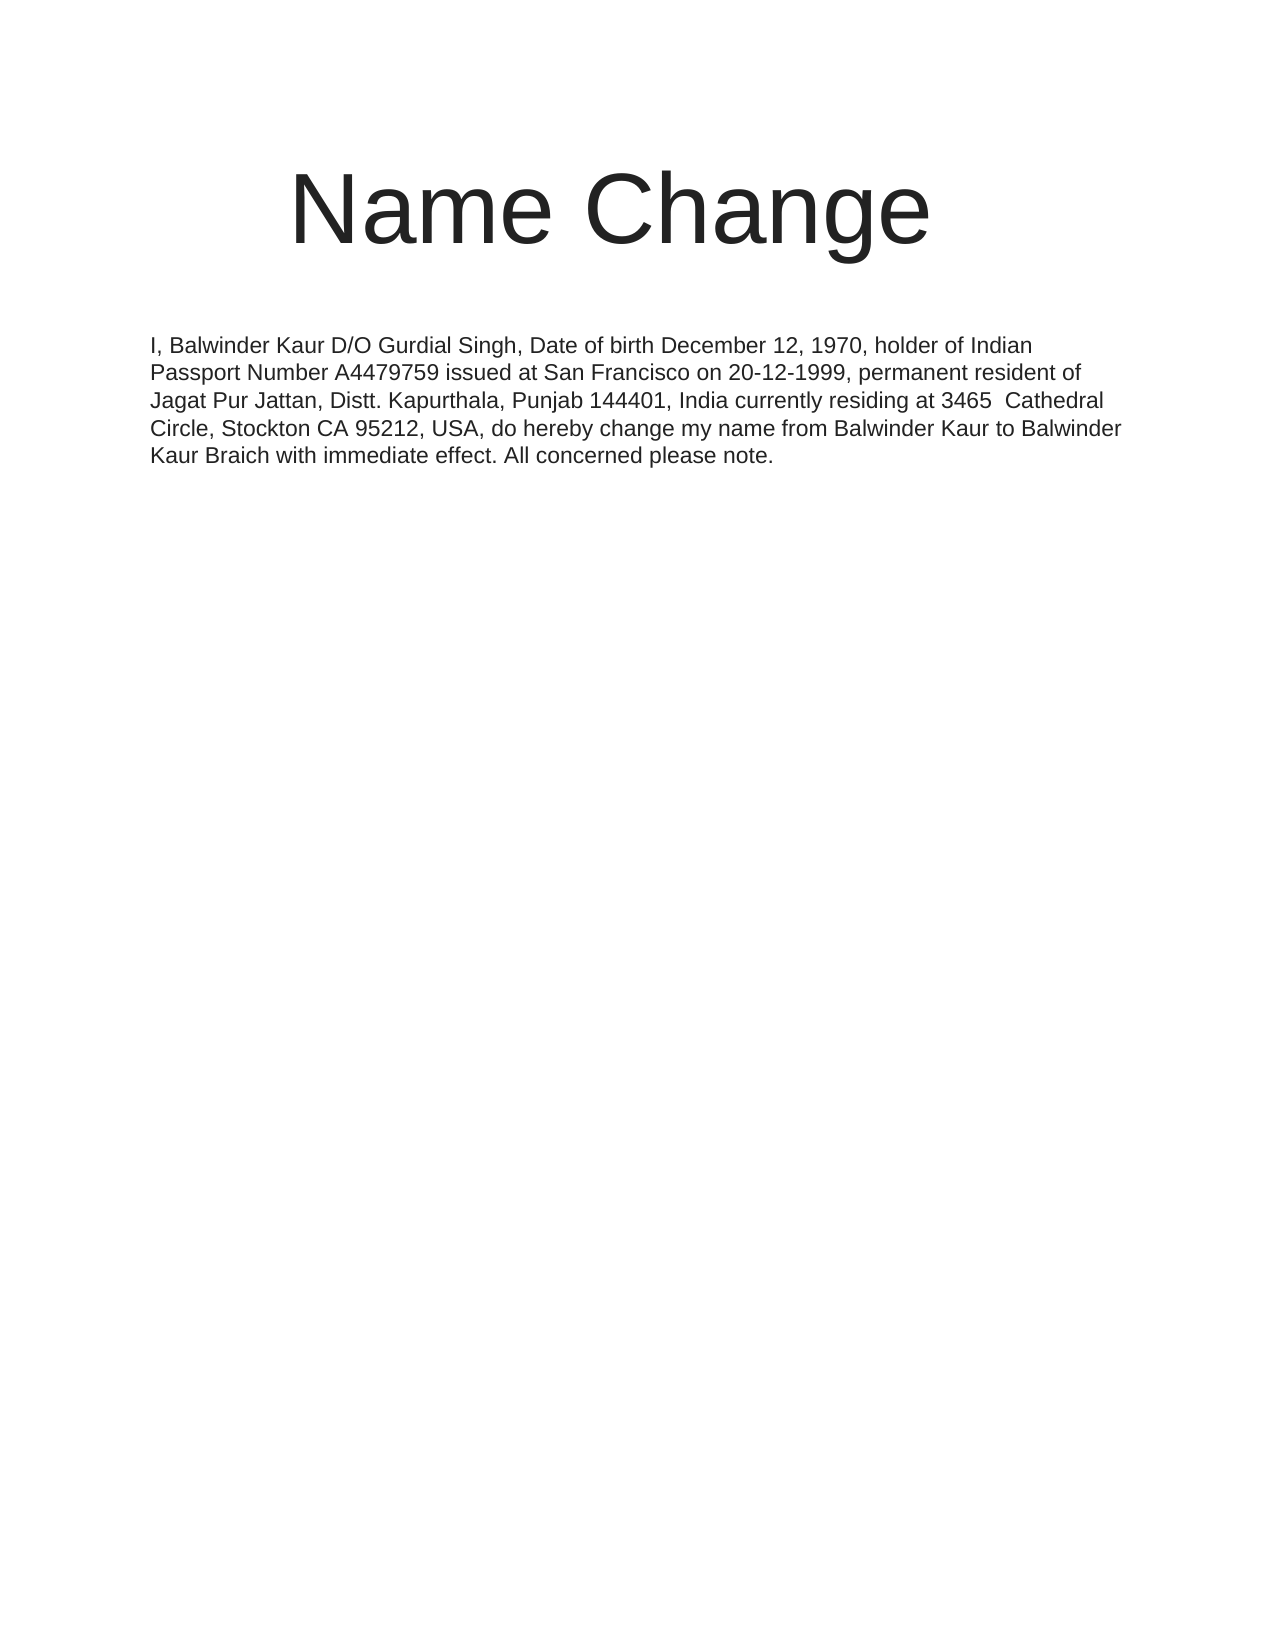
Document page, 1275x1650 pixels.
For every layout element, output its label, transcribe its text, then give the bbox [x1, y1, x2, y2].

text Name Change [150, 150, 1125, 265]
text I, Balwinder Kaur D/O Gurdial Singh, Date of birth December 12, 1970, holder of Indian Passport Number A4479759 issued at San Francisco on 20-12-1999, permanent resident of Jagat Pur Jattan, Distt. Kapurthala, Punjab 144401, India currently residing at 3465 Cathedral Circle, Stockton CA 95212, USA, do hereby change my name from Balwinder Kaur to Balwinder Kaur Braich with immediate effect. All concerned please note. [150, 332, 1125, 468]
